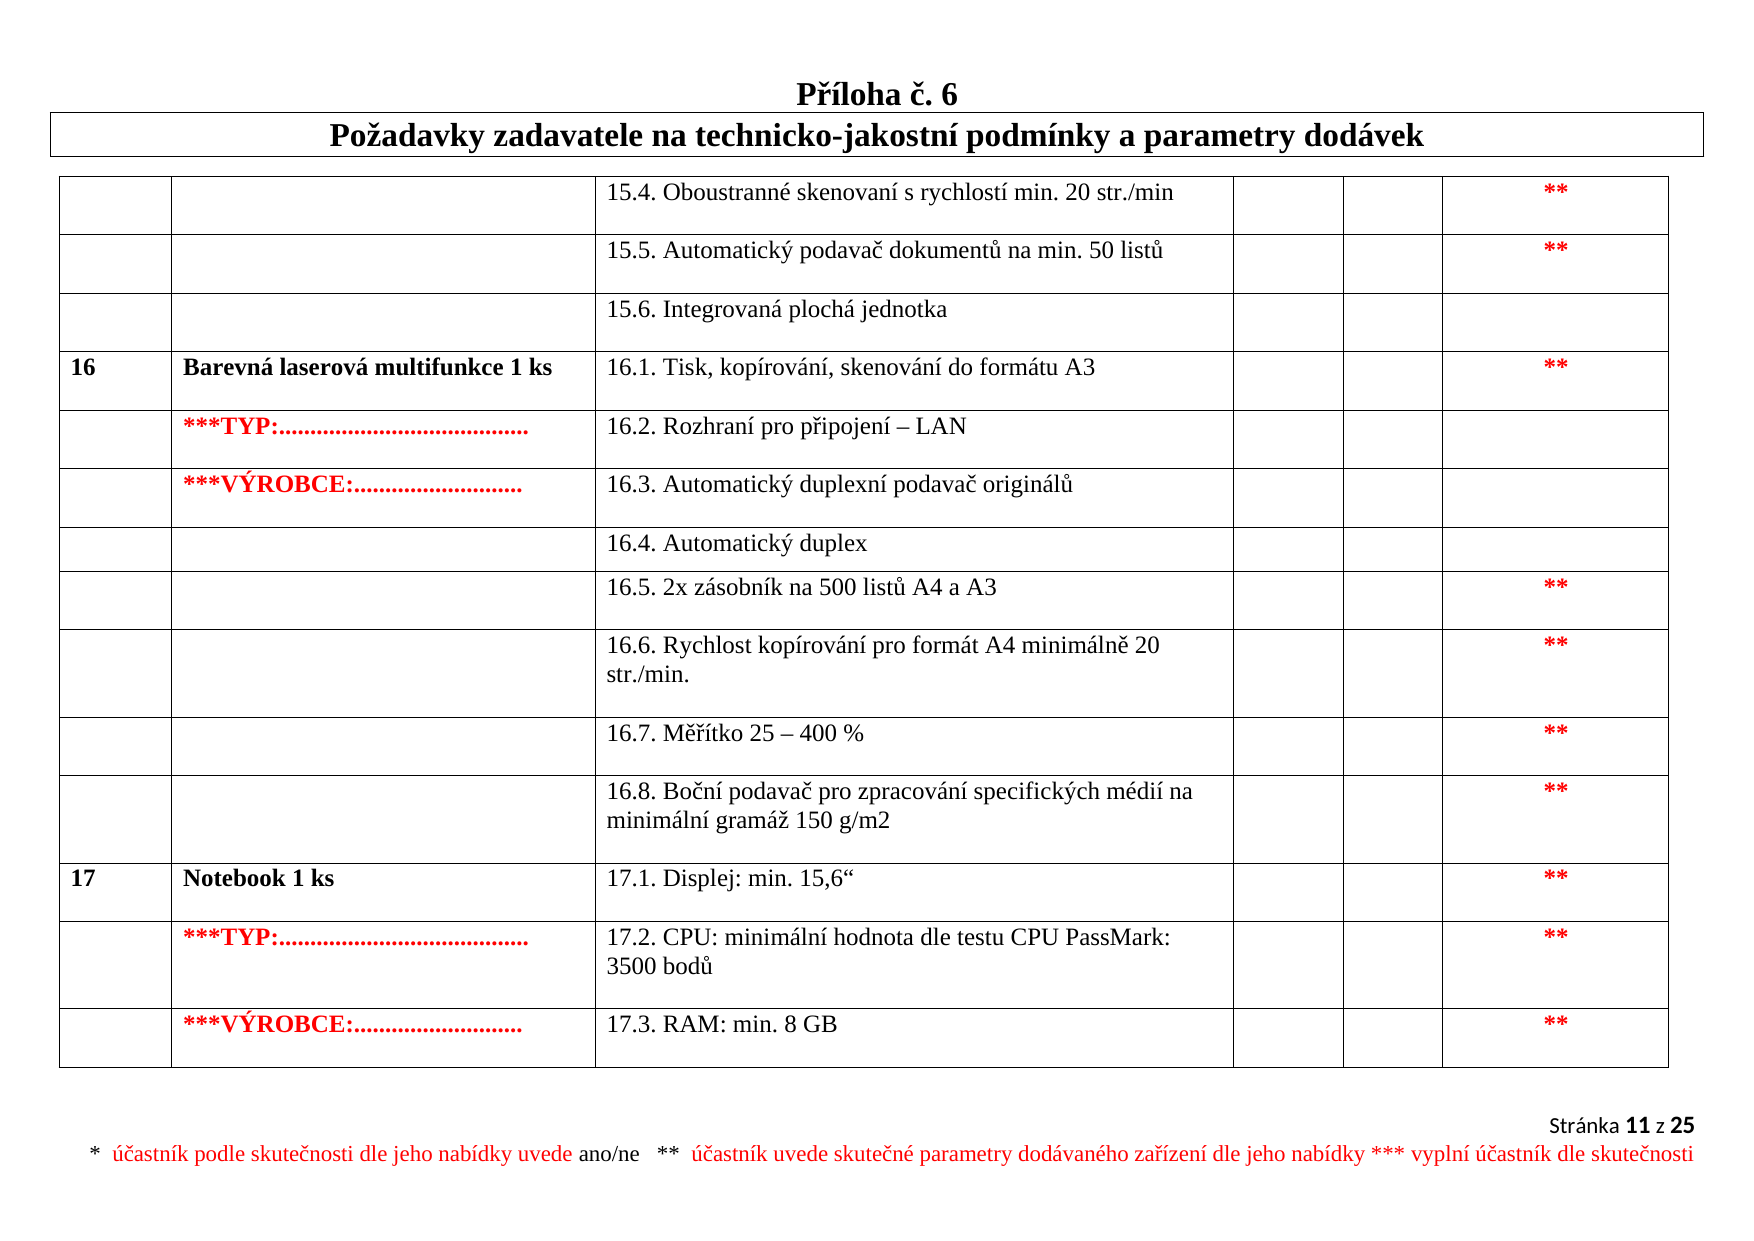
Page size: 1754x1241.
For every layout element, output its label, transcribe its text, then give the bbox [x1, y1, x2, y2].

table_cell 16.6. Rychlost kopírování pro formát A4 minimálně 20 str./min. [596, 630, 1233, 717]
table_cell [1344, 469, 1442, 527]
table_cell 16.1. Tisk, kopírování, skenování do formátu A3 [596, 352, 1233, 410]
table_cell ** [1443, 630, 1668, 717]
table_cell [60, 1009, 171, 1067]
table_cell ** [1443, 177, 1668, 234]
table_cell [60, 294, 171, 351]
table_cell [1344, 352, 1442, 410]
table_cell ***TYP:........................................ [172, 922, 595, 1008]
table_cell 17.2. CPU: minimální hodnota dle testu CPU PassMark: 3500 bodů [596, 922, 1233, 1008]
table_cell 15.6. Integrovaná plochá jednotka [596, 294, 1233, 351]
table_cell [60, 469, 171, 527]
table_cell ***TYP:........................................ [172, 411, 595, 468]
table_cell [1443, 294, 1668, 351]
table_cell 15.5. Automatický podavač dokumentů na min. 50 listů [596, 235, 1233, 293]
table_cell 17 [60, 864, 171, 921]
table_cell [60, 776, 171, 862]
table_cell Notebook 1 ks [172, 864, 595, 921]
table_cell [172, 630, 595, 717]
table_cell [1344, 528, 1442, 571]
table_cell [1344, 1009, 1442, 1067]
table_cell [1234, 864, 1343, 921]
table_cell [60, 630, 171, 717]
table_cell [172, 235, 595, 293]
table_cell 16.4. Automatický duplex [596, 528, 1233, 571]
table_cell 16 [60, 352, 171, 410]
table_cell ** [1443, 718, 1668, 775]
table_cell [1234, 235, 1343, 293]
table_cell ** [1443, 776, 1668, 862]
table_cell [172, 718, 595, 775]
table_cell [60, 572, 171, 629]
table_cell [1234, 411, 1343, 468]
table_cell 15.4. Oboustranné skenovaní s rychlostí min. 20 str./min [596, 177, 1233, 234]
table_cell [172, 528, 595, 571]
table_cell [1234, 352, 1343, 410]
table_cell [1344, 572, 1442, 629]
table_cell 17.1. Displej: min. 15,6“ [596, 864, 1233, 921]
table_cell [1234, 528, 1343, 571]
table_cell [1234, 718, 1343, 775]
table_cell ** [1443, 352, 1668, 410]
table_cell ***VÝROBCE:........................... [172, 469, 595, 527]
table_cell [1344, 718, 1442, 775]
table_cell [1234, 1009, 1343, 1067]
table_cell [60, 718, 171, 775]
table_cell [60, 922, 171, 1008]
table_cell [172, 177, 595, 234]
table_cell 16.8. Boční podavač pro zpracování specifických médií na minimální gramáž 150 g/m2 [596, 776, 1233, 862]
table_cell [1344, 235, 1442, 293]
table_cell [1344, 776, 1442, 862]
table_cell 16.7. Měřítko 25 – 400 % [596, 718, 1233, 775]
table_cell ** [1443, 572, 1668, 629]
table_cell [1344, 922, 1442, 1008]
table_cell [60, 177, 171, 234]
table_cell [1234, 572, 1343, 629]
table_cell [172, 572, 595, 629]
table_cell [172, 294, 595, 351]
table_cell [1344, 864, 1442, 921]
table_cell [1234, 776, 1343, 862]
table_cell [1344, 630, 1442, 717]
table_cell [1344, 177, 1442, 234]
table_cell [60, 528, 171, 571]
table_cell [1234, 177, 1343, 234]
table_cell [1234, 469, 1343, 527]
table_cell [60, 411, 171, 468]
table_cell [1234, 922, 1343, 1008]
table_cell ** [1443, 1009, 1668, 1067]
table_cell 16.5. 2x zásobník na 500 listů A4 a A3 [596, 572, 1233, 629]
table_cell 16.2. Rozhraní pro připojení – LAN [596, 411, 1233, 468]
table_cell ** [1443, 922, 1668, 1008]
table_cell [1234, 294, 1343, 351]
table_cell [172, 776, 595, 862]
table_cell [1443, 469, 1668, 527]
table_cell ** [1443, 864, 1668, 921]
table_cell ** [1443, 235, 1668, 293]
table_cell [1443, 528, 1668, 571]
table_cell [60, 235, 171, 293]
table_cell Barevná laserová multifunkce 1 ks [172, 352, 595, 410]
table_cell [1443, 411, 1668, 468]
table_cell 17.3. RAM: min. 8 GB [596, 1009, 1233, 1067]
table_cell ***VÝROBCE:........................... [172, 1009, 595, 1067]
table_cell [1344, 411, 1442, 468]
table_cell [1344, 294, 1442, 351]
table_cell 16.3. Automatický duplexní podavač originálů [596, 469, 1233, 527]
table_cell [1234, 630, 1343, 717]
